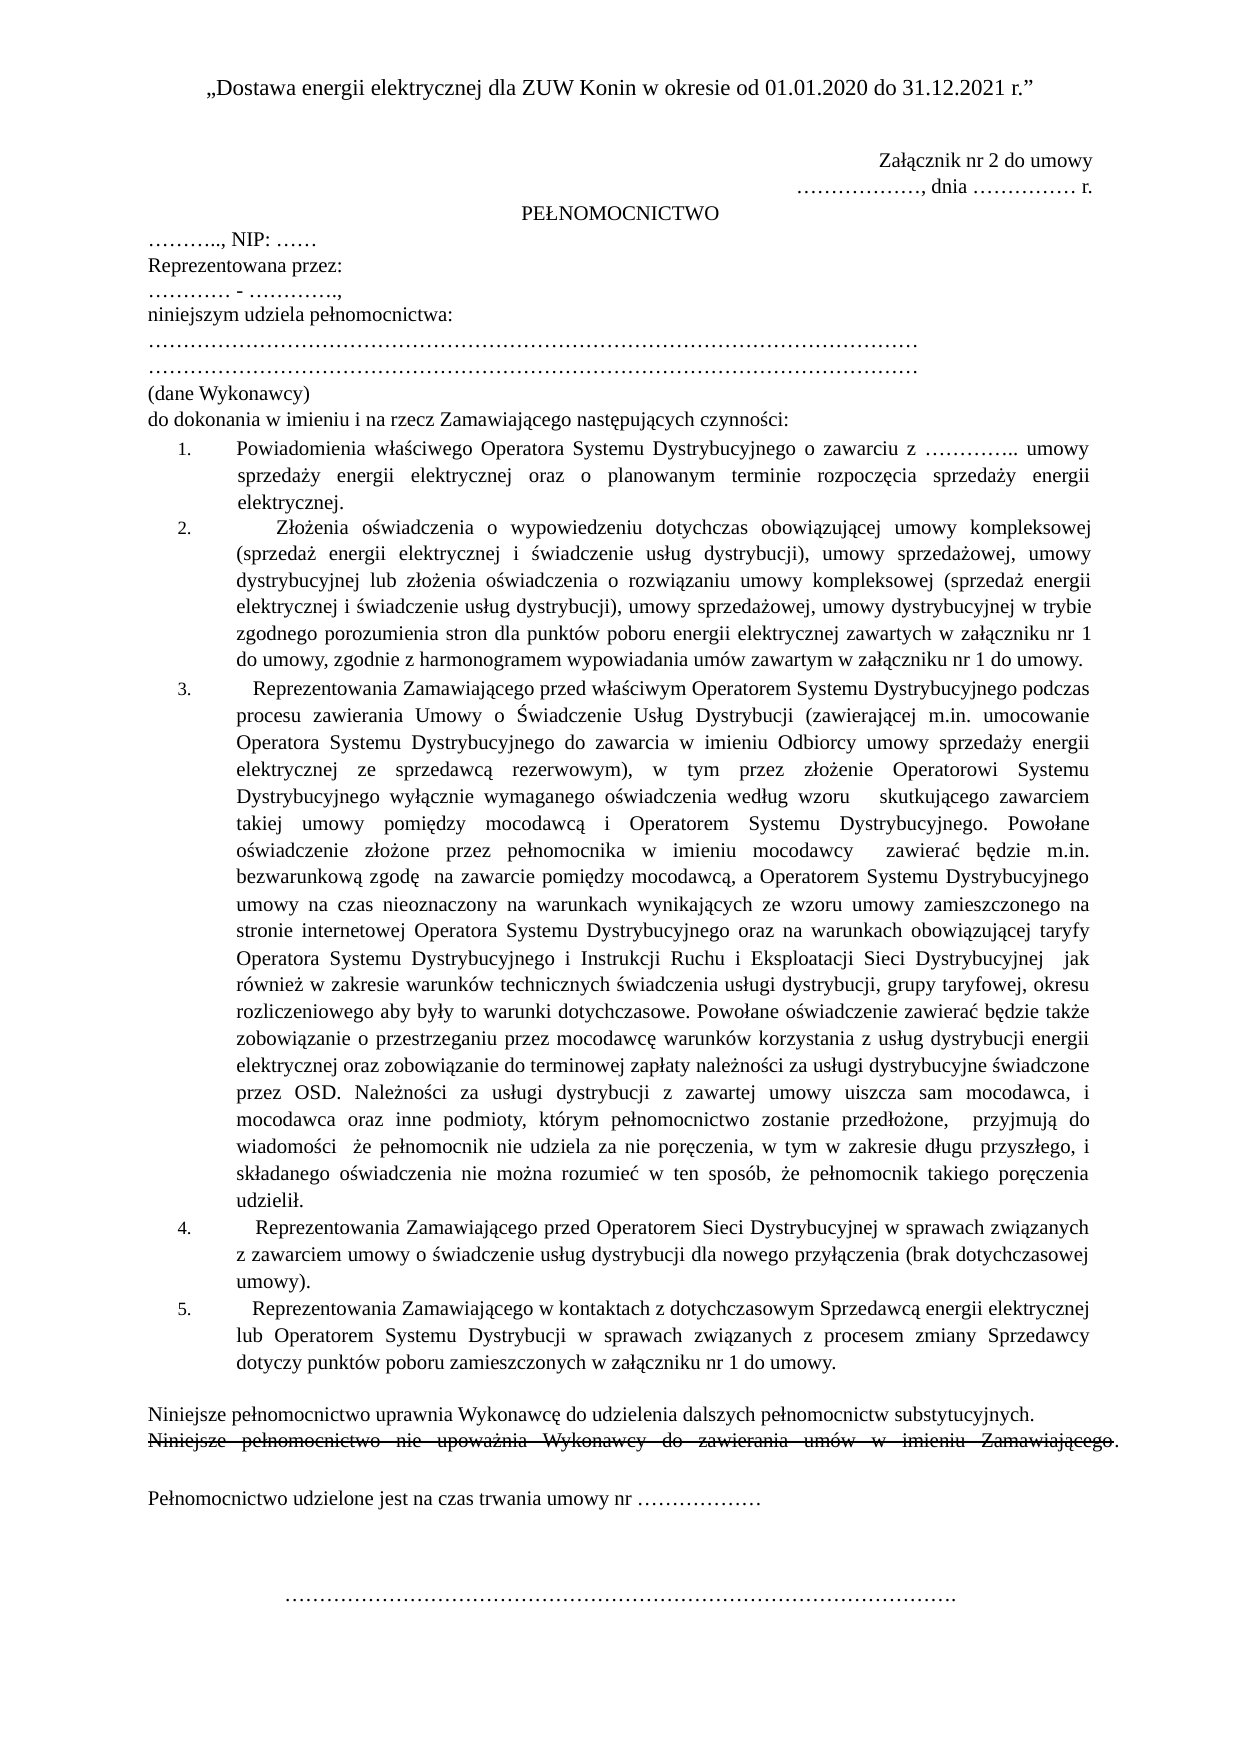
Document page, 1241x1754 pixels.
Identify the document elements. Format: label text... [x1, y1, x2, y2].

text Niniejsze pełnomocnictwo nie upoważnia Wykonawcy do zawierania umów w imieniu Zamawiającego. [148, 1428, 1119, 1483]
text Załącznik nr 2 do umowy [148, 148, 1093, 172]
list Reprezentowania Zamawiającego w kontaktach z dotychczasowym Sprzedawcą energii elektrycznej lub Operatorem Systemu Dystrybucji w sprawach związanych z procesem zmiany Sprzedawcy dotyczy punktów poboru zamieszczonych w załączniku nr 1 do umowy. [177, 1294, 1091, 1375]
text Pełnomocnictwo udzielone jest na czas trwania umowy nr ……………… [148, 1486, 1090, 1510]
list Złożenia oświadczenia o wypowiedzeniu dotychczas obowiązującej umowy kompleksowej (sprzedaż energii elektrycznej i świadczenie usług dystrybucji), umowy sprzedażowej, umowy dystrybucyjnej lub złożenia oświadczenia o rozwiązaniu umowy kompleksowej (sprzedaż energii elektrycznej i świadczenie usług dystrybucji), umowy sprzedażowej, umowy dystrybucyjnej w trybie zgodnego porozumienia stron dla punktów poboru energii elektrycznej zawartych w załączniku nr 1 do umowy, zgodnie z harmonogramem wypowiadania umów zawartym w załączniku nr 1 do umowy. [177, 515, 1093, 671]
text do dokonania w imieniu i na rzecz Zamawiającego następujących czynności: [148, 407, 1093, 431]
list Powiadomienia właściwego Operatora Systemu Dystrybucyjnego o zawarciu z ………….. umowy sprzedaży energii elektrycznej oraz o planowanym terminie rozpoczęcia sprzedaży energii elektrycznej. [177, 434, 1091, 515]
list Reprezentowania Zamawiającego przed Operatorem Sieci Dystrybucyjnej w sprawach związanych z zawarciem umowy o świadczenie usług dystrybucji dla nowego przyłączenia (brak dotychczasowej umowy). [177, 1213, 1091, 1294]
text ………………, dnia …………… r. [148, 174, 1093, 198]
text ……………………………………………………………………………………. [148, 1582, 1093, 1606]
text (dane Wykonawcy) [148, 381, 1093, 405]
text niniejszym udziela pełnomocnictwa: [148, 302, 1093, 326]
text Niniejsze pełnomocnictwo uprawnia Wykonawcę do udzielenia dalszych pełnomocnictw substytucyjnych. [148, 1402, 1119, 1426]
text ……….., NIP: …… [148, 227, 1093, 251]
text PEŁNOMOCNICTWO [148, 201, 1093, 224]
text ………………………………………………………………………………………………… [148, 328, 1093, 352]
list Reprezentowania Zamawiającego przed właściwym Operatorem Systemu Dystrybucyjnego podczas procesu zawierania Umowy o Świadczenie Usług Dystrybucji (zawierającej m.in. umocowanie Operatora Systemu Dystrybucyjnego do zawarcia w imieniu Odbiorcy umowy sprzedaży energii elektrycznej ze sprzedawcą rezerwowym), w tym przez złożenie Operatorowi Systemu Dystrybucyjnego wyłącznie wymaganego oświadczenia według wzoru skutkującego zawarciem takiej umowy pomiędzy mocodawcą i Operatorem Systemu Dystrybucyjnego. Powołane oświadczenie złożone przez pełnomocnika w imieniu mocodawcy zawierać będzie m.in. bezwarunkową zgodę na zawarcie pomiędzy mocodawcą, a Operatorem Systemu Dystrybucyjnego umowy na czas nieoznaczony na warunkach wynikających ze wzoru umowy zamieszczonego na stronie internetowej Operatora Systemu Dystrybucyjnego oraz na warunkach obowiązującej taryfy Operatora Systemu Dystrybucyjnego i Instrukcji Ruchu i Eksploatacji Sieci Dystrybucyjnej jak również w zakresie warunków technicznych świadczenia usługi dystrybucji, grupy taryfowej, okresu rozliczeniowego aby były to warunki dotychczasowe. Powołane oświadczenie zawierać będzie także zobowiązanie o przestrzeganiu przez mocodawcę warunków korzystania z usług dystrybucji energii elektrycznej oraz zobowiązanie do terminowej zapłaty należności za usługi dystrybucyjne świadczone przez OSD. Należności za usługi dystrybucji z zawartej umowy uiszcza sam mocodawca, i mocodawca oraz inne podmioty, którym pełnomocnictwo zostanie przedłożone, przyjmują do wiadomości że pełnomocnik nie udziela za nie poręczenia, w tym w zakresie długu przyszłego, i składanego oświadczenia nie można rozumieć w ten sposób, że pełnomocnik takiego poręczenia udzielił. [177, 673, 1091, 1213]
text ………… - …………., [148, 277, 1093, 302]
text Reprezentowana przez: [148, 253, 1093, 277]
text ………………………………………………………………………………………………… [148, 354, 1093, 378]
